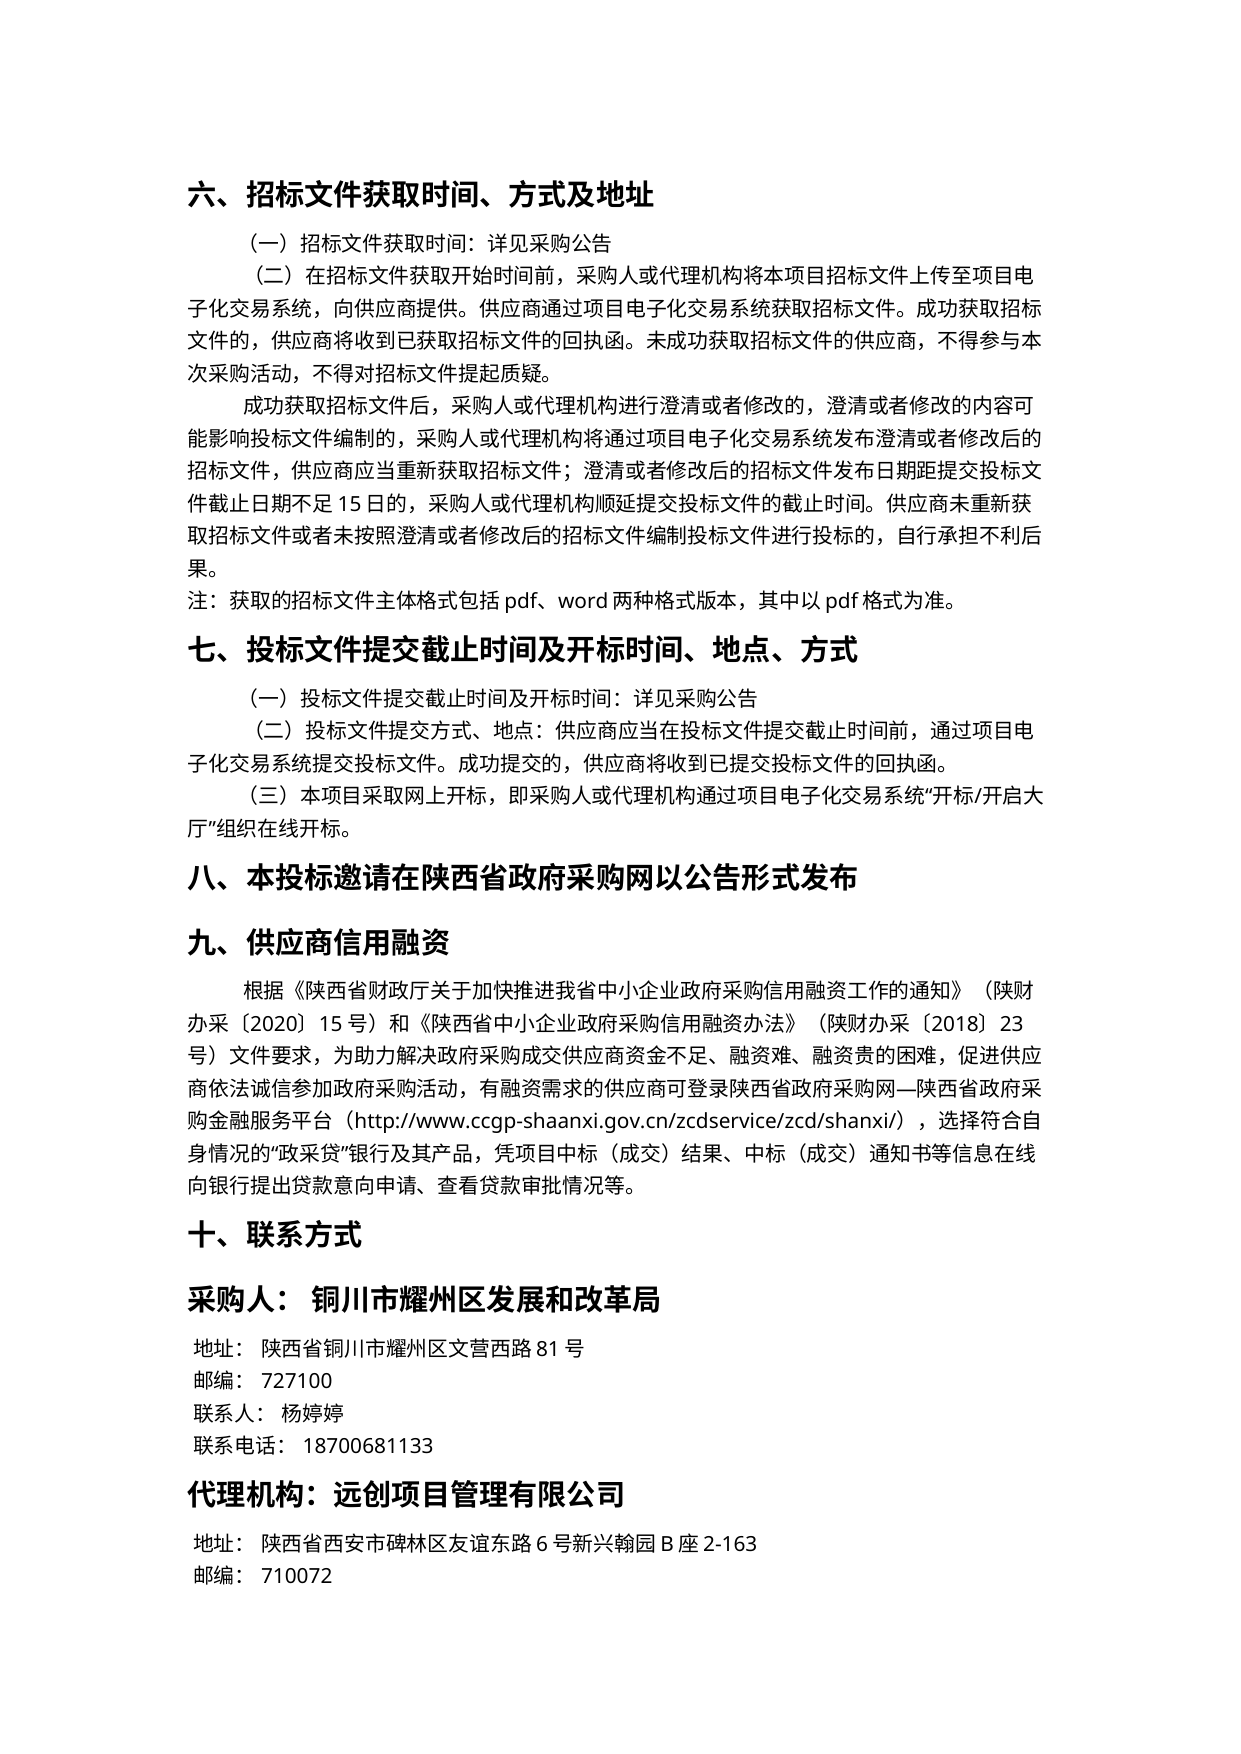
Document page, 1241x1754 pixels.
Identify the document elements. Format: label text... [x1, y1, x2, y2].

text 根据《陕西省财政厅关于加快推进我省中小企业政府采购信用融资工作的通知》（陕财办采〔2020〕15 号）和《陕西省中小企业政府采购信用融资办法》（陕财办采〔2018〕23 号）文件要求，为助力解决政府采购成交供应商资金不足、融资难、融资贵的困难，促进供应商依法诚信参加政府采购活动，有融资需求的供应商可登录陕西省政府采购网—陕西省政府采购金融服务平台（http://www.ccgp-shaanxi.gov.cn/zcdservice/zcd/shanxi/），选择符合自身情况的“政采贷”银行及其产品，凭项目中标（成交）结果、中标（成交）通知书等信息在线向银行提出贷款意向申请、查看贷款审批情况等。 [187, 974, 1053, 1202]
text 注：获取的招标文件主体格式包括pdf、word两种格式版本，其中以pdf格式为准。 [187, 584, 1053, 617]
text （一）招标文件获取时间：详见采购公告 [187, 227, 1053, 259]
text （二）投标文件提交方式、地点：供应商应当在投标文件提交截止时间前，通过项目电子化交易系统提交投标文件。成功提交的，供应商将收到已提交投标文件的回执函。 [187, 714, 1053, 779]
text 邮编： 727100 [187, 1364, 1053, 1397]
text 六、招标文件获取时间、方式及地址 [187, 162, 1053, 227]
text （三）本项目采取网上开标，即采购人或代理机构通过项目电子化交易系统“开标/开启大厅”组织在线开标。 [187, 779, 1053, 844]
text 八、本投标邀请在陕西省政府采购网以公告形式发布 [187, 844, 1053, 909]
text （一）投标文件提交截止时间及开标时间：详见采购公告 [187, 682, 1053, 714]
text 联系电话： 18700681133 [187, 1429, 1053, 1462]
text 地址： 陕西省西安市碑林区友谊东路6号新兴翰园B座2-163 [187, 1527, 1053, 1559]
text 七、投标文件提交截止时间及开标时间、地点、方式 [187, 617, 1053, 682]
text 邮编： 710072 [187, 1559, 1053, 1592]
text （二）在招标文件获取开始时间前，采购人或代理机构将本项目招标文件上传至项目电子化交易系统，向供应商提供。供应商通过项目电子化交易系统获取招标文件。成功获取招标文件的，供应商将收到已获取招标文件的回执函。未成功获取招标文件的供应商，不得参与本次采购活动，不得对招标文件提起质疑。 [187, 259, 1053, 389]
text 联系人： 杨婷婷 [187, 1397, 1053, 1429]
text 成功获取招标文件后，采购人或代理机构进行澄清或者修改的，澄清或者修改的内容可能影响投标文件编制的，采购人或代理机构将通过项目电子化交易系统发布澄清或者修改后的招标文件，供应商应当重新获取招标文件；澄清或者修改后的招标文件发布日期距提交投标文件截止日期不足15日的，采购人或代理机构顺延提交投标文件的截止时间。供应商未重新获取招标文件或者未按照澄清或者修改后的招标文件编制投标文件进行投标的，自行承担不利后果。 [187, 389, 1053, 584]
text 采购人： 铜川市耀州区发展和改革局 [187, 1267, 1053, 1332]
text 十、联系方式 [187, 1202, 1053, 1267]
text 地址： 陕西省铜川市耀州区文营西路81号 [187, 1332, 1053, 1364]
text 九、供应商信用融资 [187, 909, 1053, 974]
text 代理机构：远创项目管理有限公司 [187, 1462, 1053, 1527]
